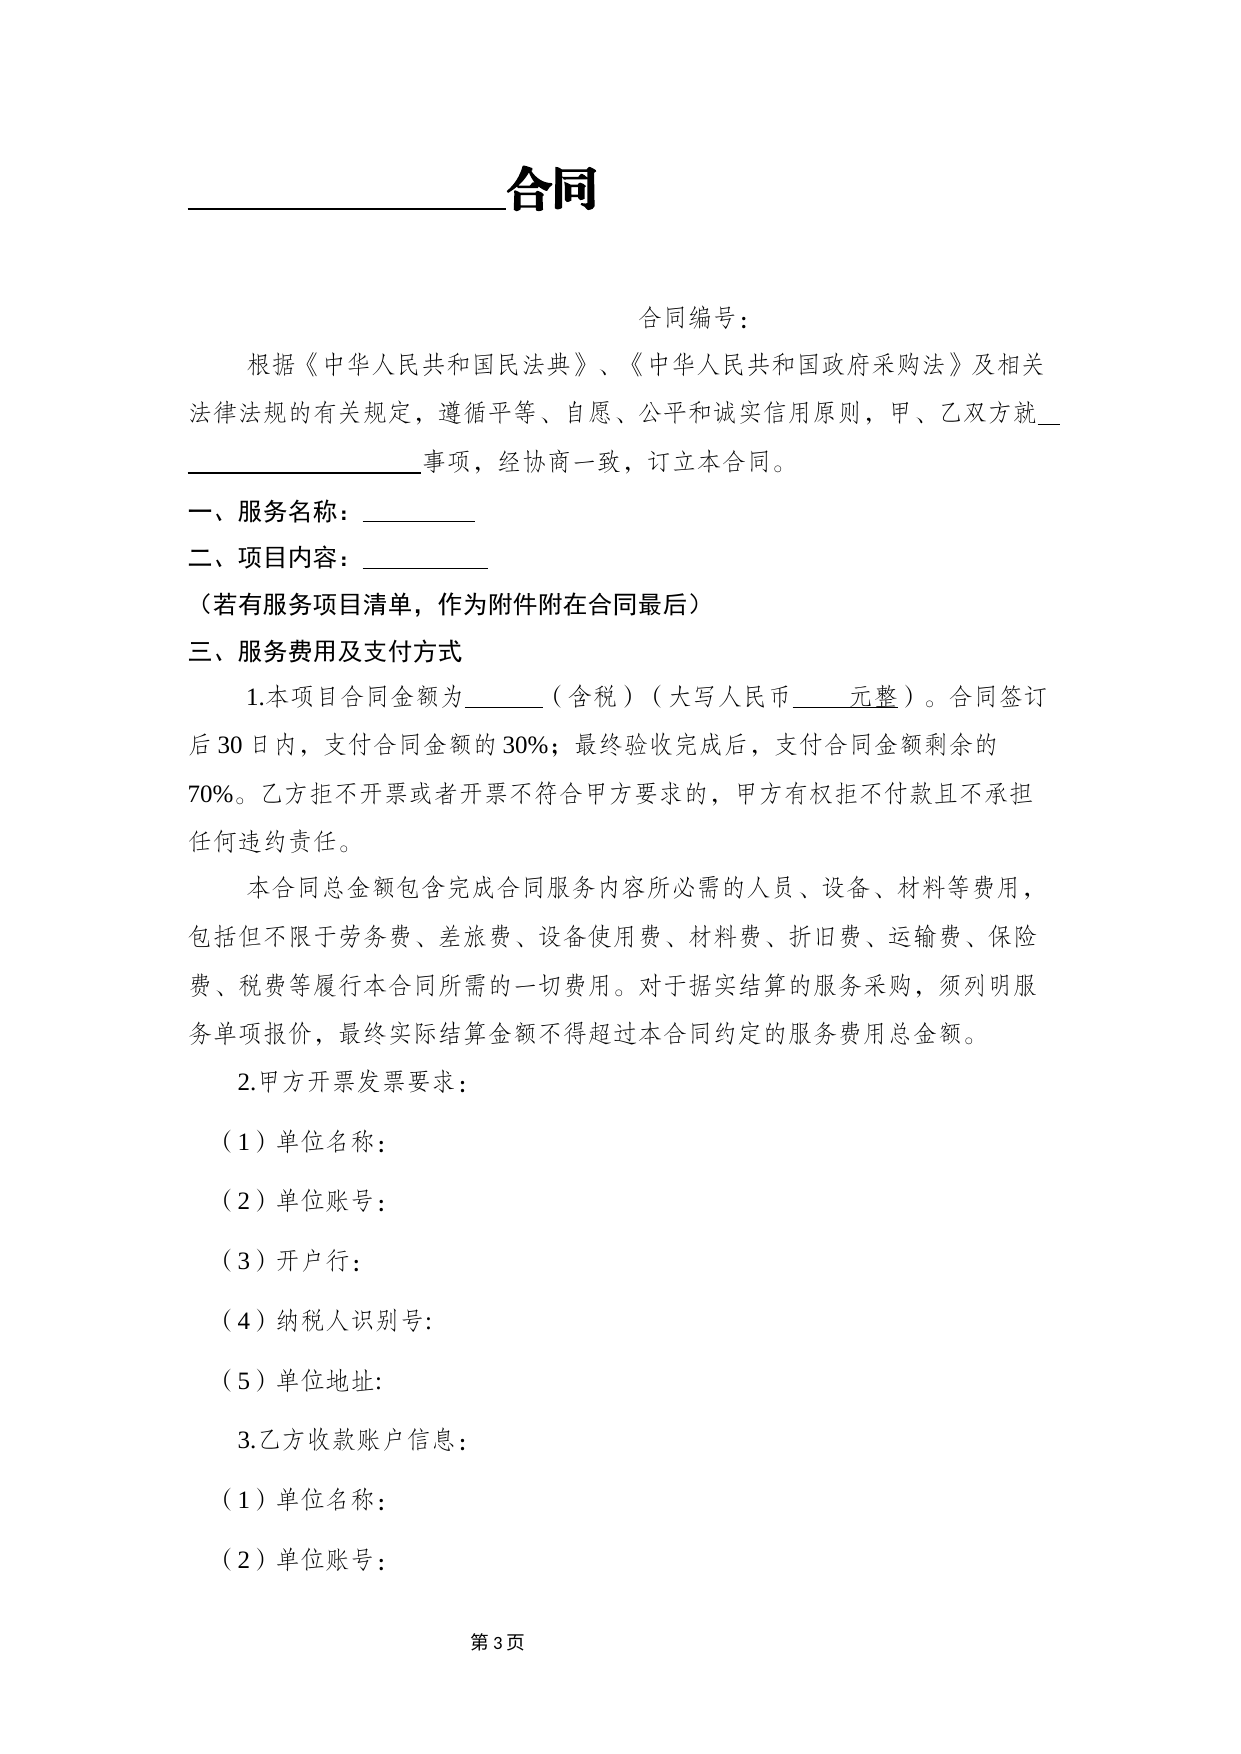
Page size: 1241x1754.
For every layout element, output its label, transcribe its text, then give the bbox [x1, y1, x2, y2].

text 1.本项目合同金额为 （含税）（大写人民币 元整）。合同签订后30日内，支付合同金额的30%；最终验收完成后，支付合同金额剩余的70%。乙方拒不开票或者开票不符合甲方要求的，甲方有权拒不付款且不承担任何违约责任。 [187, 680, 1053, 859]
text （2）单位账号： [187, 1185, 1053, 1217]
text （2）单位账号： [187, 1544, 1053, 1576]
text （5）单位地址: [187, 1364, 1053, 1397]
list 二、项目内容： [187, 540, 1053, 572]
text 合同编号： [187, 303, 1053, 335]
list （若有服务项目清单，作为附件附在合同最后） [187, 587, 1053, 619]
text 3.乙方收款账户信息： [187, 1424, 1053, 1457]
text （3）开户行： [187, 1245, 1053, 1277]
text （1）单位名称： [187, 1484, 1053, 1516]
text 根据《中华人民共和国民法典》、《中华人民共和国政府采购法》及相关法律法规的有关规定，遵循平等、自愿、公平和诚实信用原则，甲、乙双方就 事项，经协商一致，订立本合同。 [187, 349, 1053, 479]
text 2.甲方开票发票要求： [187, 1065, 1053, 1098]
text （4）纳税人识别号: [187, 1304, 1053, 1337]
list 三、服务费用及支付方式 [187, 633, 1053, 666]
text （1）单位名称： [187, 1125, 1053, 1158]
text 合同 [506, 162, 1053, 219]
list 一、服务名称： [187, 493, 1053, 526]
text 本合同总金额包含完成合同服务内容所必需的人员、设备、材料等费用，包括但不限于劳务费、差旅费、设备使用费、材料费、折旧费、运输费、保险费、税费等履行本合同所需的一切费用。对于据实结算的服务采购，须列明服务单项报价，最终实际结算金额不得超过本合同约定的服务费用总金额。 [187, 873, 1053, 1052]
